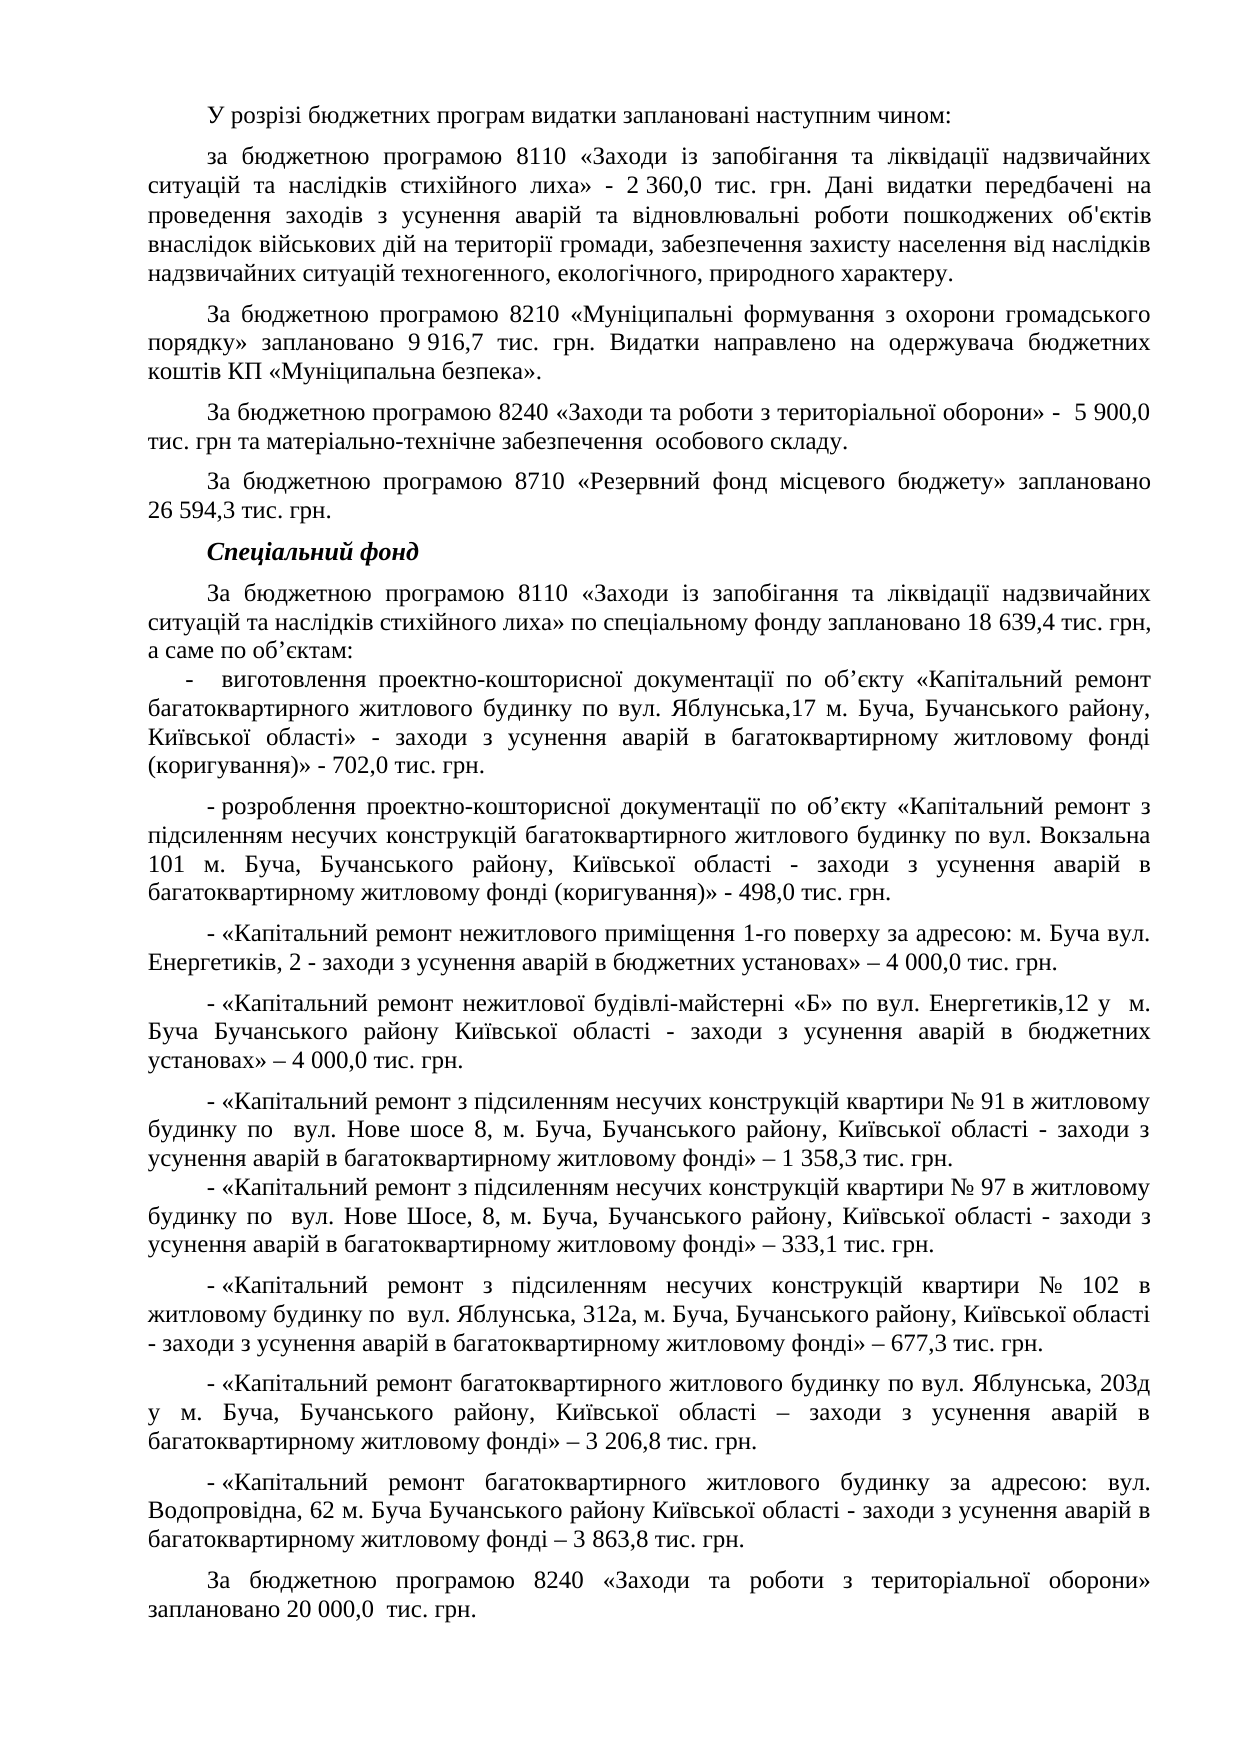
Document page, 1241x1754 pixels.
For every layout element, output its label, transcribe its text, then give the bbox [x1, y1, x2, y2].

list «Капітальний ремонт багатоквартирного житлового будинку за адресою: вул. Водопровідна, 62 м. Буча Бучанського району Київської області - заходи з усунення аварій в багатоквартирному житловому фонді – 3 863,8 тис. грн. [148, 1467, 1152, 1553]
text У розрізі бюджетних програм видатки заплановані наступним чином: [148, 101, 1152, 129]
text за бюджетною програмою 8110 «Заходи із запобігання та ліквідації надзвичайних ситуацій та наслідків стихійного лиха» - 2 360,0 тис. грн. Дані видатки передбачені на проведення заходів з усунення аварій та відновлювальні роботи пошкоджених об'єктів внаслідок військових дій на території громади, забезпечення захисту населення від наслідків надзвичайних ситуацій техногенного, екологічного, природного характеру. [148, 141, 1152, 287]
text За бюджетною програмою 8240 «Заходи та роботи з територіальної оборони» заплановано 20 000,0 тис. грн. [148, 1565, 1152, 1622]
list «Капітальний ремонт з підсиленням несучих конструкцій квартири № 102 в житловому будинку по вул. Яблунська, 312а, м. Буча, Бучанського району, Київської області - заходи з усунення аварій в багатоквартирному житловому фонді» – 677,3 тис. грн. [148, 1270, 1152, 1357]
list виготовлення проектно-кошторисної документації по об’єкту «Капітальний ремонт багатоквартирного житлового будинку по вул. Яблунська,17 м. Буча, Бучанського району, Київської області» - заходи з усунення аварій в багатоквартирному житловому фонді (коригування)» - 702,0 тис. грн. [148, 664, 1152, 779]
text За бюджетною програмою 8710 «Резервний фонд місцевого бюджету» заплановано 26 594,3 тис. грн. [148, 466, 1152, 524]
text За бюджетною програмою 8110 «Заходи із запобігання та ліквідації надзвичайних ситуацій та наслідків стихійного лиха» по спеціальному фонду заплановано 18 639,4 тис. грн, а саме по об’єктам: [148, 578, 1152, 664]
list «Капітальний ремонт нежитлового приміщення 1-го поверху за адресою: м. Буча вул. Енергетиків, 2 - заходи з усунення аварій в бюджетних установах» – 4 000,0 тис. грн. [148, 918, 1152, 976]
text За бюджетною програмою 8210 «Муніципальні формування з охорони громадського порядку» заплановано 9 916,7 тис. грн. Видатки направлено на одержувача бюджетних коштів КП «Муніципальна безпека». [148, 299, 1152, 385]
list «Капітальний ремонт багатоквартирного житлового будинку по вул. Яблунська, 203д у м. Буча, Бучанського району, Київської області – заходи з усунення аварій в багатоквартирному житловому фонді» – 3 206,8 тис. грн. [148, 1368, 1152, 1455]
list «Капітальний ремонт нежитлової будівлі-майстерні «Б» по вул. Енергетиків,12 у м. Буча Бучанського району Київської області - заходи з усунення аварій в бюджетних установах» – 4 000,0 тис. грн. [148, 988, 1152, 1074]
list «Капітальний ремонт з підсиленням несучих конструкцій квартири № 91 в житловому будинку по вул. Нове шосе 8, м. Буча, Бучанського району, Київської області - заходи з усунення аварій в багатоквартирному житловому фонді» – 1 358,3 тис. грн. [148, 1086, 1152, 1172]
list розроблення проектно-кошторисної документації по об’єкту «Капітальний ремонт з підсиленням несучих конструкцій багатоквартирного житлового будинку по вул. Вокзальна 101 м. Буча, Бучанського району, Київської області - заходи з усунення аварій в багатоквартирному житловому фонді (коригування)» - 498,0 тис. грн. [148, 791, 1152, 906]
text Спеціальний фонд [185, 536, 1152, 566]
list «Капітальний ремонт з підсиленням несучих конструкцій квартири № 97 в житловому будинку по вул. Нове Шосе, 8, м. Буча, Бучанського району, Київської області - заходи з усунення аварій в багатоквартирному житловому фонді» – 333,1 тис. грн. [148, 1172, 1152, 1258]
text За бюджетною програмою 8240 «Заходи та роботи з територіальної оборони» - 5 900,0 тис. грн та матеріально-технічне забезпечення особового складу. [148, 397, 1152, 454]
